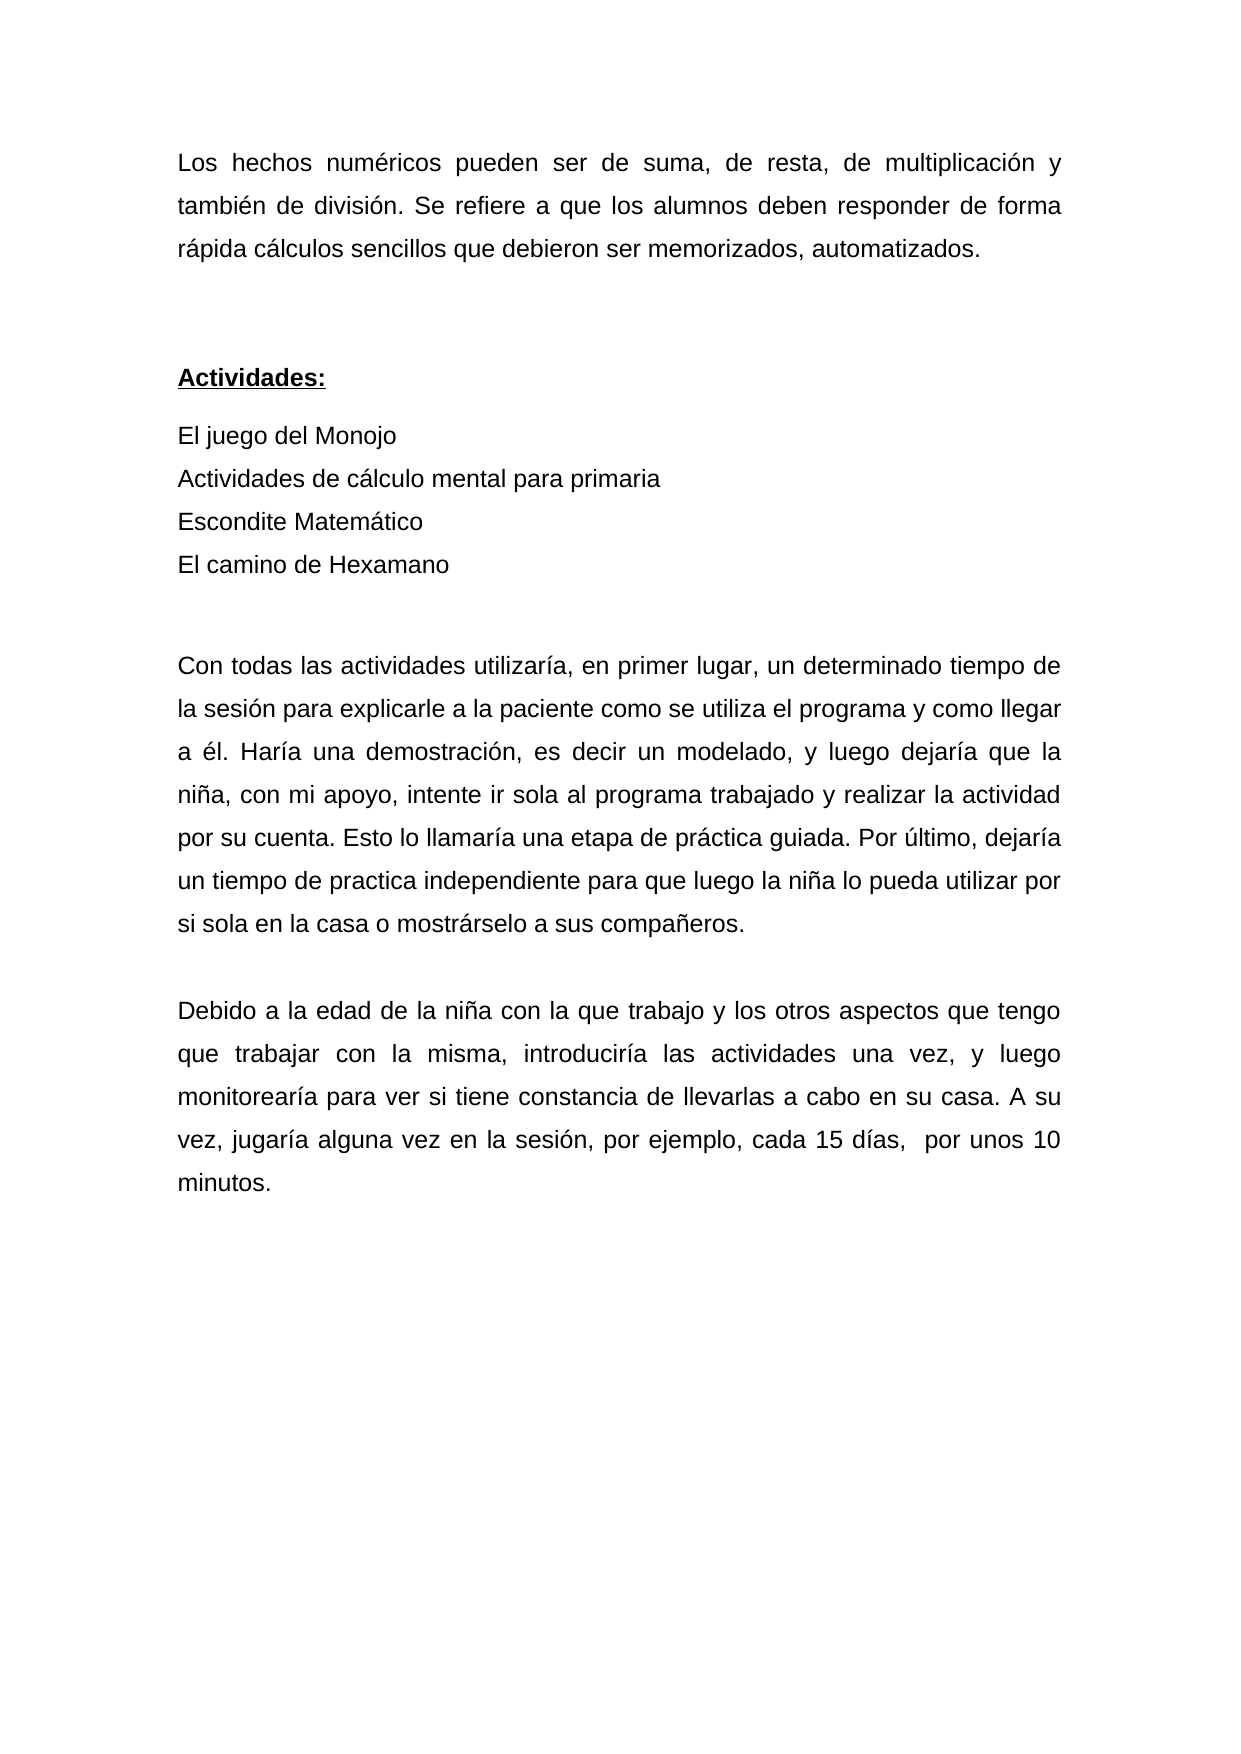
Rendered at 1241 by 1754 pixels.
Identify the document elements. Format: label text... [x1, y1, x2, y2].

text El juego del Monojo [177, 421, 1063, 449]
text El camino de Hexamano [177, 550, 1063, 579]
text Actividades: [177, 363, 1063, 392]
text Debido a la edad de la niña con la que trabajo y los otros aspectos que tengo que trabajar con la misma, introduciría las actividades una vez, y luego monitorearía para ver si tiene constancia de llevarlas a cabo en su casa. A su vez, jugaría alguna vez en la sesión, por ejemplo, cada 15 días, por unos 10 minutos. [177, 996, 1063, 1197]
text Los hechos numéricos pueden ser de suma, de resta, de multiplicación y también de división. Se refiere a que los alumnos deben responder de forma rápida cálculos sencillos que debieron ser memorizados, automatizados. [177, 148, 1063, 263]
text Actividades de cálculo mental para primaria [177, 464, 1063, 493]
text Con todas las actividades utilizaría, en primer lugar, un determinado tiempo de la sesión para explicarle a la paciente como se utiliza el programa y como llegar a él. Haría una demostración, es decir un modelado, y luego dejaría que la niña, con mi apoyo, intente ir sola al programa trabajado y realizar la actividad por su cuenta. Esto lo llamaría una etapa de práctica guiada. Por último, dejaría un tiempo de practica independiente para que luego la niña lo pueda utilizar por si sola en la casa o mostrárselo a sus compañeros. [177, 651, 1063, 938]
text Escondite Matemático [177, 507, 1063, 536]
